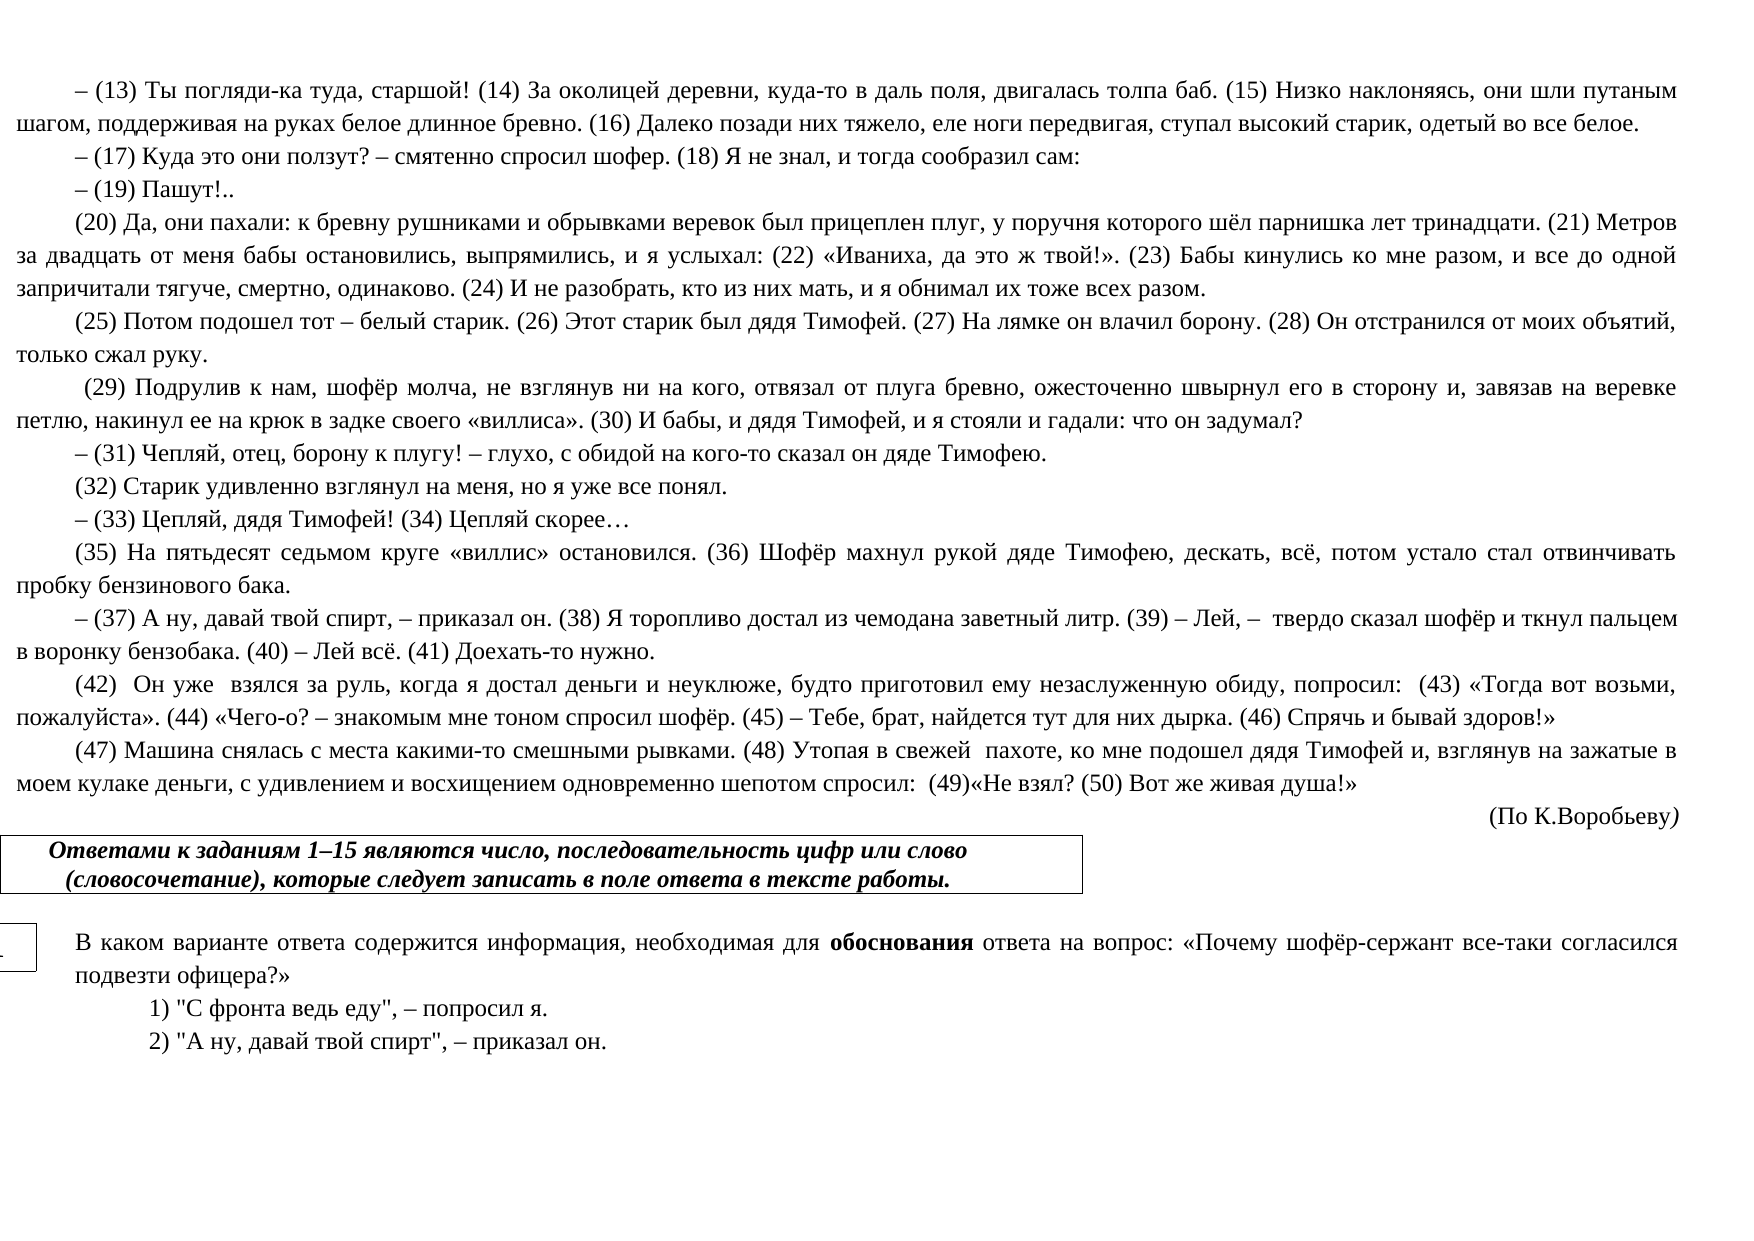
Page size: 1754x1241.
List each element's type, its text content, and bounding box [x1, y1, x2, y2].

text – (19) Пашут!.. [75, 174, 1679, 203]
text – (17) Куда это они ползут? – смятенно спросил шофер. (18) Я не знал, и тогда сообразил сам: [16, 141, 1679, 170]
text (20) Да, они пахали: к бревну рушниками и обрывками веревок был прицеплен плуг, у поручня которого шёл парнишка лет тринадцати. (21) Метров за двадцать от меня бабы остановились, выпрямились, и я услыхал: (22) «Иваниха, да это ж твой!». (23) Бабы кинулись ко мне разом, и все до одной запричитали тягуче, смертно, одинаково. (24) И не разобрать, кто из них мать, и я обнимал их тоже всех разом. [16, 207, 1679, 302]
text – (37) А ну, давай твой спирт, – приказал он. (38) Я торопливо достал из чемодана заветный литр. (39) – Лей, – твердо сказал шофёр и ткнул пальцем в воронку бензобака. (40) – Лей всё. (41) Доехать-то нужно. [16, 603, 1679, 665]
text 1) "С фронта ведь еду", – попросил я. [75, 993, 1679, 1022]
text – (31) Чепляй, отец, борону к плугу! – глухо, с обидой на кого-то сказал он дяде Тимофею. [16, 438, 1679, 467]
text В каком варианте ответа содержится информация, необходимая для обоснования ответа на вопрос: «Почему шофёр-сержант все-таки согласился подвезти офицера?» [75, 927, 1679, 989]
text 2) "А ну, давай твой спирт", – приказал он. [75, 1026, 1679, 1055]
text (25) Потом подошел тот – белый старик. (26) Этот старик был дядя Тимофей. (27) На лямке он влачил борону. (28) Он отстранился от моих объятий, только сжал руку. [16, 306, 1679, 368]
text (47) Машина снялась с места какими-то смешными рывками. (48) Утопая в свежей пахоте, ко мне подошел дядя Тимофей и, взглянув на зажатые в моем кулаке деньги, с удивлением и восхищением одновременно шепотом спросил: (49)«Не взял? (50) Вот же живая душа!» [16, 735, 1679, 797]
text – (33) Цепляй, дядя Тимофей! (34) Цепляй скорее… [16, 504, 1679, 533]
text (42) Он уже взялся за руль, когда я достал деньги и неуклюже, будто приготовил ему незаслуженную обиду, попросил: (43) «Тогда вот возьми, пожалуйста». (44) «Чего-о? – знакомым мне тоном спросил шофёр. (45) – Тебе, брат, найдется тут для них дырка. (46) Спрячь и бывай здоров!» [16, 669, 1679, 731]
text (29) Подрулив к нам, шофёр молча, не взглянув ни на кого, отвязал от плуга бревно, ожесточенно швырнул его в сторону и, завязав на веревке петлю, накинул ее на крюк в задке своего «виллиса». (30) И бабы, и дядя Тимофей, и я стояли и гадали: что он задумал? [16, 372, 1679, 434]
text (По К.Воробьеву) [665, 801, 1679, 830]
text (35) На пятьдесят седьмом круге «виллис» остановился. (36) Шофёр махнул рукой дяде Тимофею, дескать, всё, потом устало стал отвинчивать пробку бензинового бака. [16, 537, 1679, 599]
text – (13) Ты погляди-ка туда, старшой! (14) За околицей деревни, куда-то в даль поля, двигалась толпа баб. (15) Низко наклоняясь, они шли путаным шагом, поддерживая на руках белое длинное бревно. (16) Далеко позади них тяжело, еле ноги передвигая, ступал высокий старик, одетый во все белое. [16, 75, 1679, 137]
text (32) Старик удивленно взглянул на меня, но я уже все понял. [16, 471, 1679, 500]
table_header Ответами к заданиям 1–15 являются число, последовательность цифр или слово (словосочетание), которые следует записать в поле ответа в тексте работы. [1, 836, 1082, 893]
